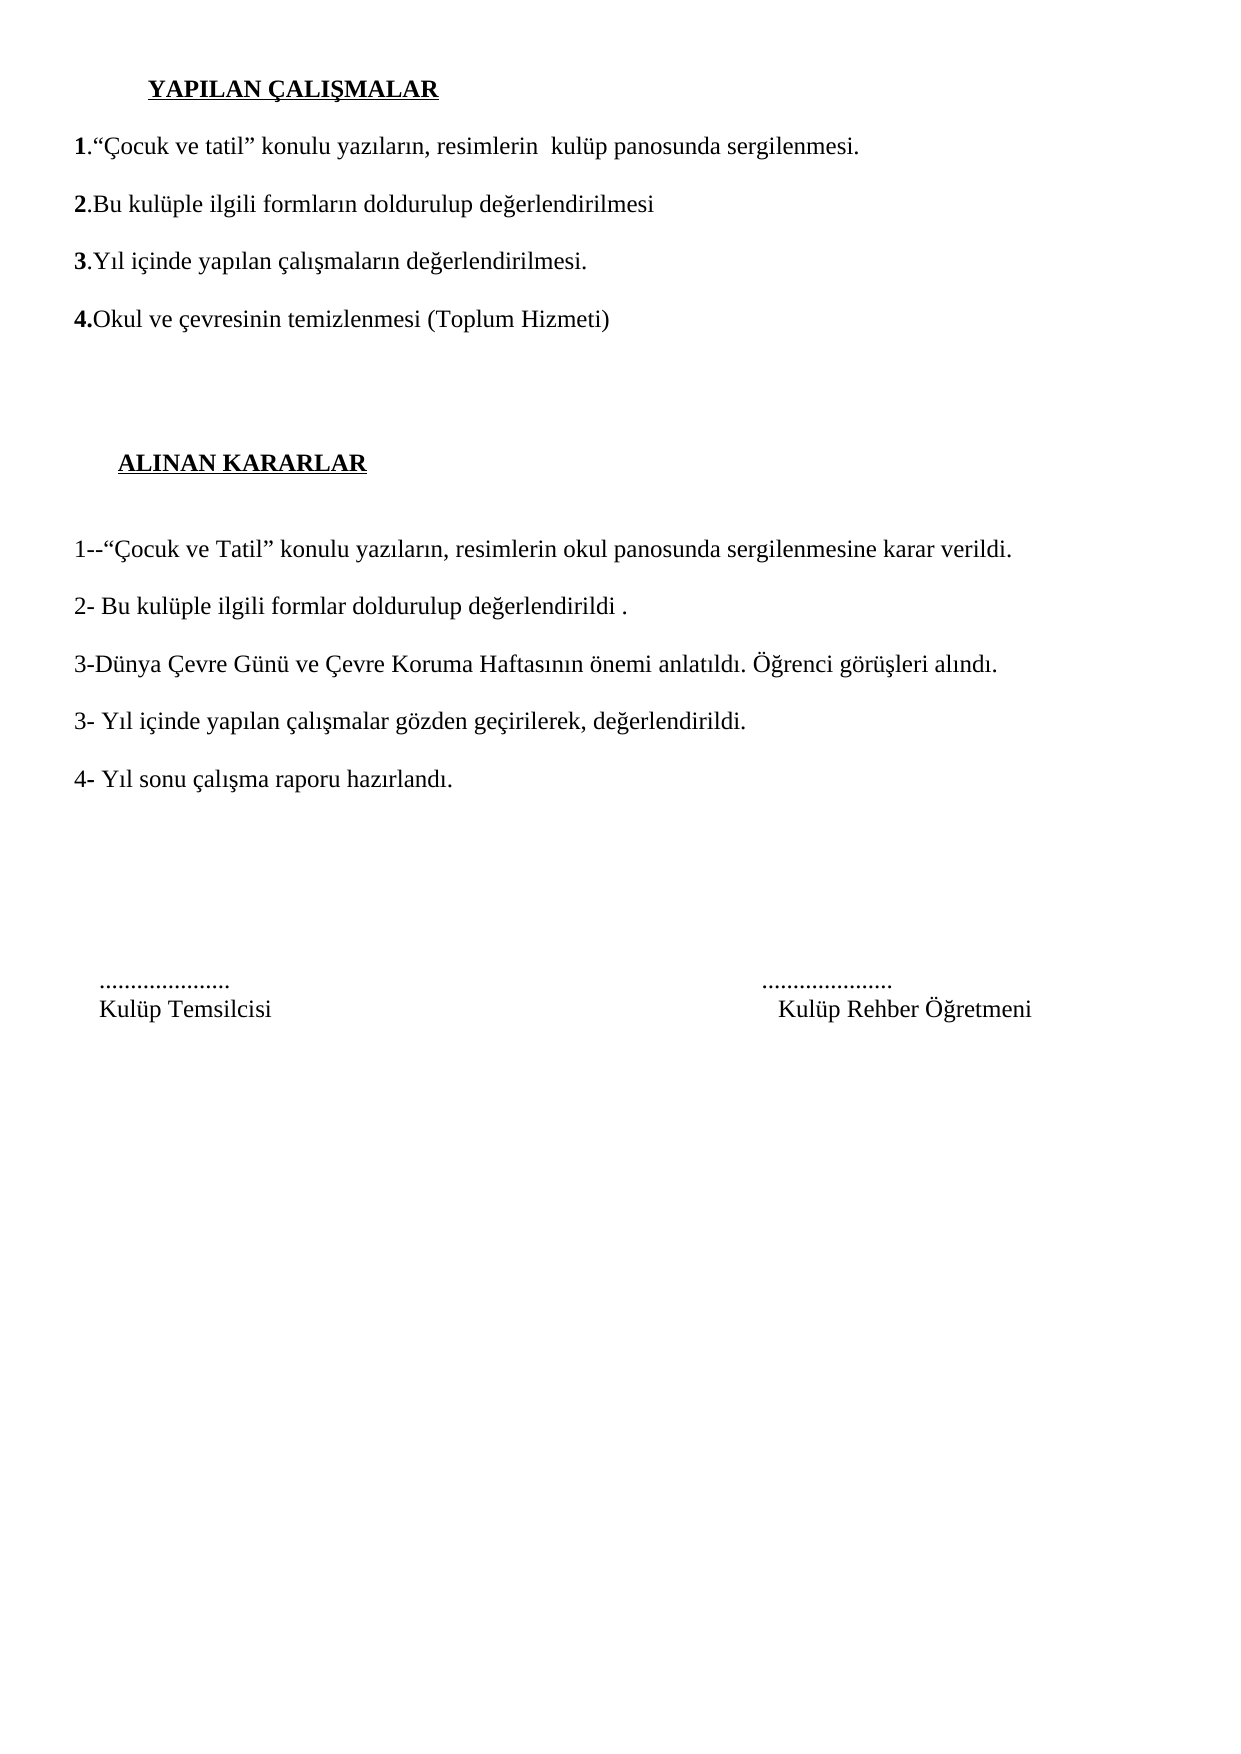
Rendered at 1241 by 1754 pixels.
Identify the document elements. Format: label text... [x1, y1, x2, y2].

text 2.Bu kulüple ilgili formların doldurulup değerlendirilmesi [74, 189, 1181, 218]
text ALINAN KARARLAR [74, 448, 1181, 476]
text 3.Yıl içinde yapılan çalışmaların değerlendirilmesi. [74, 246, 1181, 275]
text YAPILAN ÇALIŞMALAR [74, 74, 1181, 103]
text 1.“Çocuk ve tatil” konulu yazıların, resimlerin kulüp panosunda sergilenmesi. [74, 131, 1181, 160]
text 4- Yıl sonu çalışma raporu hazırlandı. [74, 764, 1180, 793]
text Kulüp Temsilcisi Kulüp Rehber Öğretmeni [74, 994, 1181, 1051]
text 4.Okul ve çevresinin temizlenmesi (Toplum Hizmeti) [74, 304, 1181, 333]
text ..................... ..................... [74, 965, 1181, 994]
text 2- Bu kulüple ilgili formlar doldurulup değerlendirildi . [74, 591, 1181, 620]
text 3-Dünya Çevre Günü ve Çevre Koruma Haftasının önemi anlatıldı. Öğrenci görüşleri alındı. [74, 649, 1181, 678]
text 1--“Çocuk ve Tatil” konulu yazıların, resimlerin okul panosunda sergilenmesine karar verildi. [74, 534, 1181, 563]
text 3- Yıl içinde yapılan çalışmalar gözden geçirilerek, değerlendirildi. [74, 706, 1181, 735]
